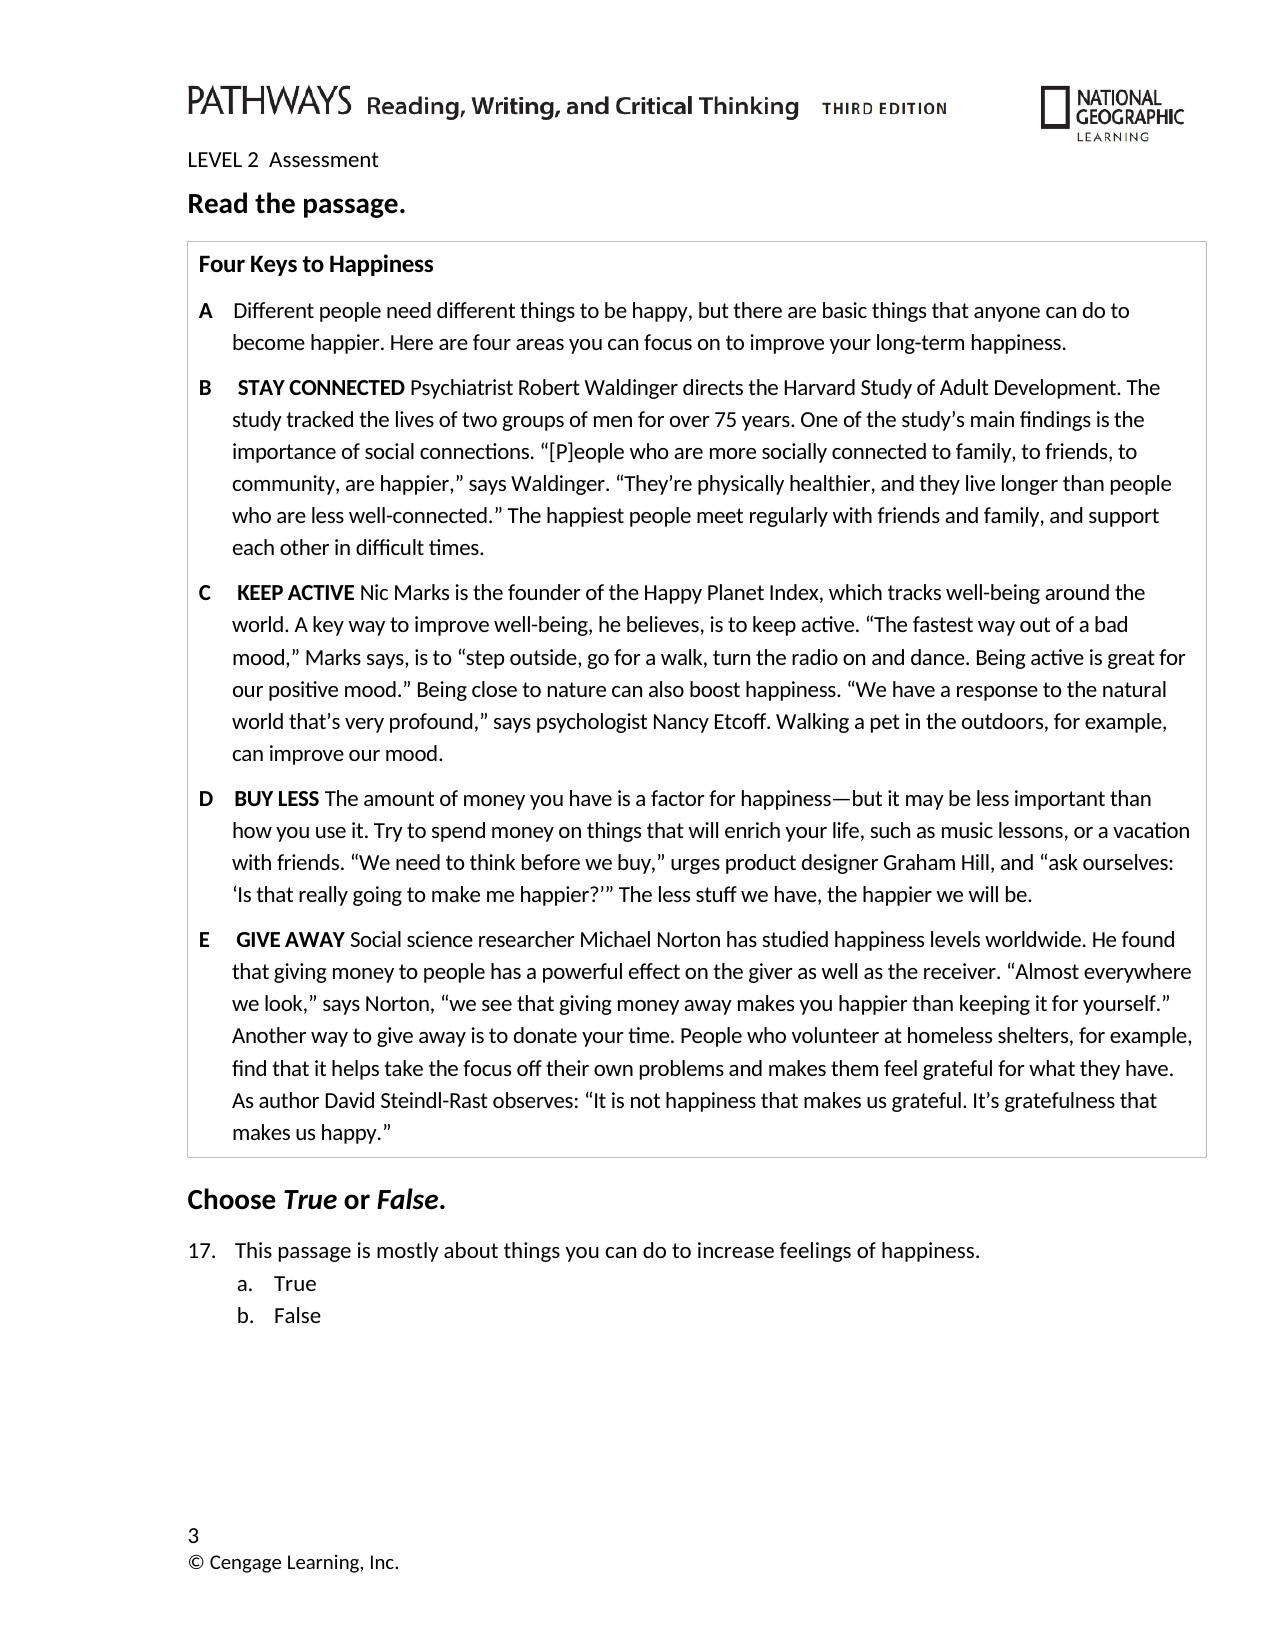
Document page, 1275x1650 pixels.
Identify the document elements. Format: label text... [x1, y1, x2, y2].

text 17. This passage is mostly about things you can do to increase feelings of happiness. [187, 1237, 1200, 1265]
text Read the passage. [187, 185, 1200, 221]
table_cell b. [232, 1301, 269, 1333]
table_header a. [232, 1269, 269, 1301]
table_cell False [269, 1301, 1014, 1333]
table_header True [269, 1269, 1014, 1301]
text Choose True or False. [187, 1181, 1200, 1217]
picture [178, 75, 1190, 145]
table_header Four Keys to Happiness A Different people need different things to be happy, but there are basic things that anyone can do to become happier. Here are four areas you can focus on to improve your long-term happiness. B STAY CONNECTED Psychiatrist Robert Waldinger directs the Harvard Study of Adult Development. The study tracked the lives of two groups of men for over 75 years. One of the study’s main findings is the importance of social connections. “[P]eople who are more socially connected to family, to friends, to community, are happier,” says Waldinger. “They’re physically healthier, and they live longer than people who are less well-connected.” The happiest people meet regularly with friends and family, and support each other in difficult times. C KEEP ACTIVE Nic Marks is the founder of the Happy Planet Index, which tracks well-being around the world. A key way to improve well-being, he believes, is to keep active. “The fastest way out of a bad mood,” Marks says, is to “step outside, go for a walk, turn the radio on and dance. Being active is great for our positive mood.” Being close to nature can also boost happiness. “We have a response to the natural world that’s very profound,” says psychologist Nancy Etcoff. Walking a pet in the outdoors, for example, can improve our mood. D BUY LESS The amount of money you have is a factor for happiness—but it may be less important than how you use it. Try to spend money on things that will enrich your life, such as music lessons, or a vacation with friends. “We need to think before we buy,” urges product designer Graham Hill, and “ask ourselves: ‘Is that really going to make me happier?’” The less stuff we have, the happier we will be. E GIVE AWAY Social science researcher Michael Norton has studied happiness levels worldwide. He found that giving money to people has a powerful effect on the giver as well as the receiver. “Almost everywhere we look,” says Norton, “we see that giving money away makes you happier than keeping it for yourself.” Another way to give away is to donate your time. People who volunteer at homeless shelters, for example, find that it helps take the focus off their own problems and makes them feel grateful for what they have. As author David Steindl-Rast observes: “It is not happiness that makes us grateful. It’s gratefulness that makes us happy.” [188, 242, 1206, 1157]
